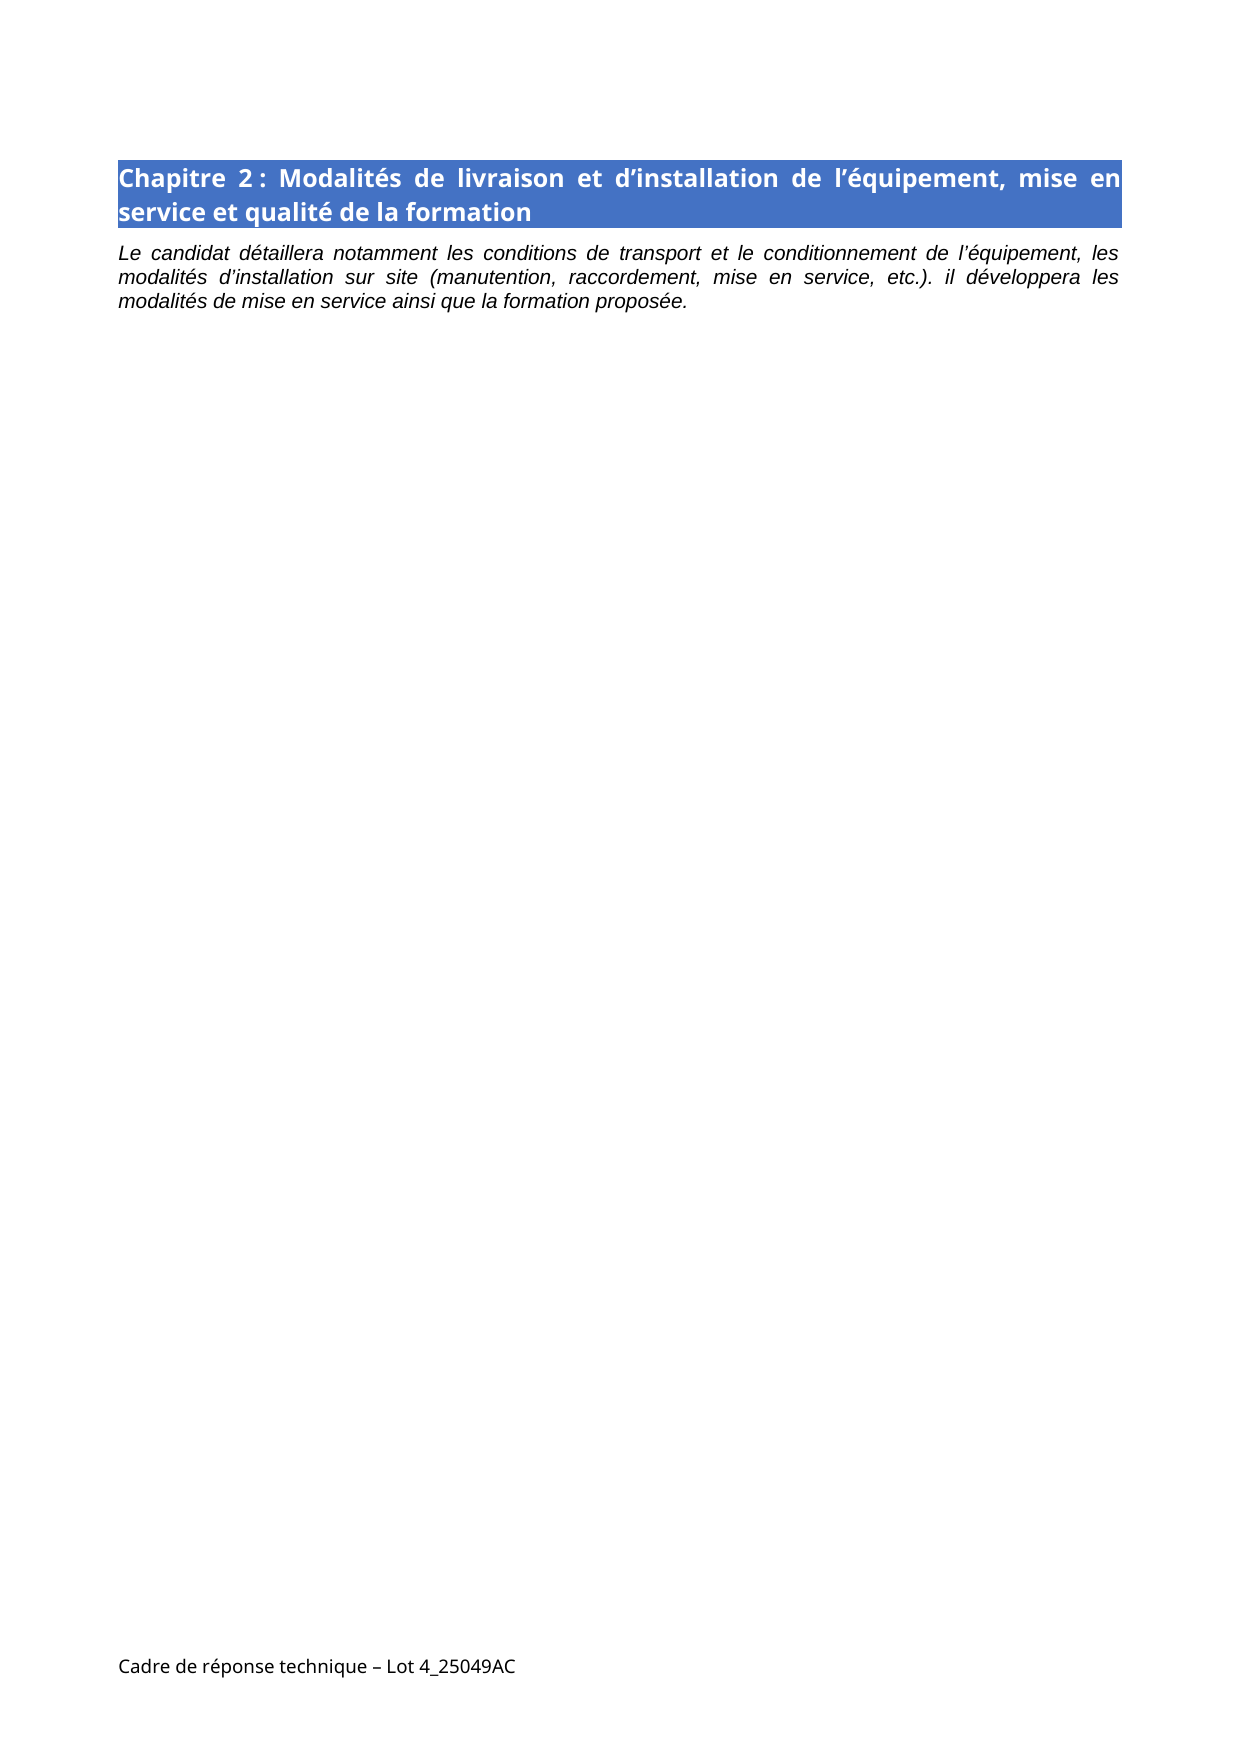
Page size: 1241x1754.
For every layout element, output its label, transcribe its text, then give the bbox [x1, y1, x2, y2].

text Le candidat détaillera notamment les conditions de transport et le conditionnement de l’équipement, les modalités d’installation sur site (manutention, raccordement, mise en service, etc.). il développera les modalités de mise en service ainsi que la formation proposée. [118, 241, 1122, 313]
subtitle Chapitre 2 : Modalités de livraison et d’installation de l’équipement, mise en service et qualité de la formation [118, 160, 1122, 228]
